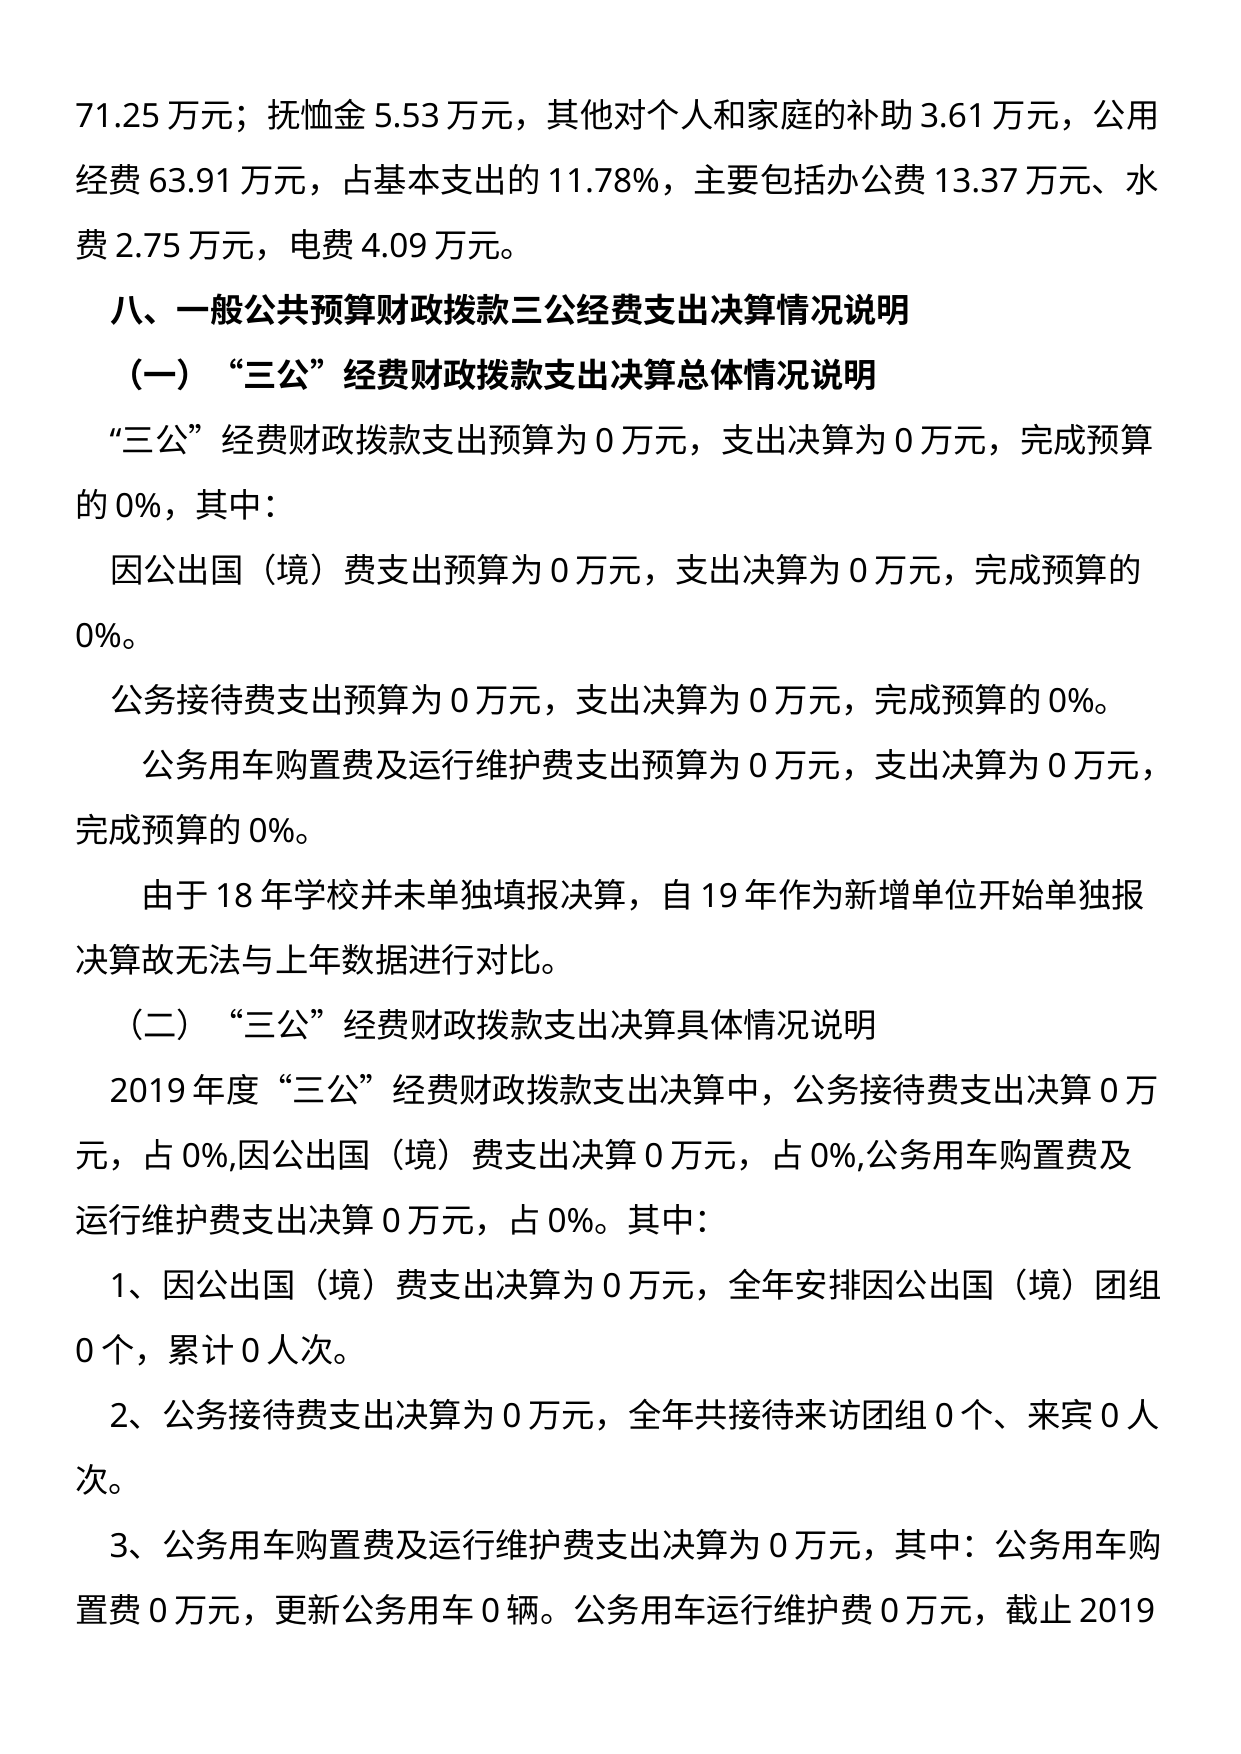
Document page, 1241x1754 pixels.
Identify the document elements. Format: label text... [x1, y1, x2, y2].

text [75, 1511, 1165, 1641]
text 公务用车购置费及运行维护费支出预算为0万元，支出决算为0万元，完成预算的0%。 [75, 731, 1165, 861]
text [75, 81, 1165, 276]
text 2019年度“三公”经费财政拨款支出决算中，公务接待费支出决算0万元，占0%,因公出国（境）费支出决算0万元，占0%,公务用车购置费及运行维护费支出决算0万元，占0%。其中： [75, 1056, 1165, 1251]
text 由于18年学校并未单独填报决算，自19年作为新增单位开始单独报决算故无法与上年数据进行对比。 [75, 861, 1165, 991]
text 1、因公出国（境）费支出决算为0万元，全年安排因公出国（境）团组0个，累计0人次。 [75, 1251, 1165, 1381]
text 因公出国（境）费支出预算为0万元，支出决算为0万元，完成预算的0%。 [75, 536, 1165, 666]
text 八、一般公共预算财政拨款三公经费支出决算情况说明 [75, 276, 1165, 341]
text 2、公务接待费支出决算为0万元，全年共接待来访团组0个、来宾0人次。 [75, 1381, 1165, 1511]
text 公务接待费支出预算为0万元，支出决算为0万元，完成预算的0%。 [75, 666, 1165, 731]
text “三公”经费财政拨款支出预算为0万元，支出决算为0万元，完成预算的0%，其中： [75, 406, 1165, 536]
text （一）“三公”经费财政拨款支出决算总体情况说明 [75, 341, 1165, 406]
text （二）“三公”经费财政拨款支出决算具体情况说明 [75, 991, 1165, 1056]
